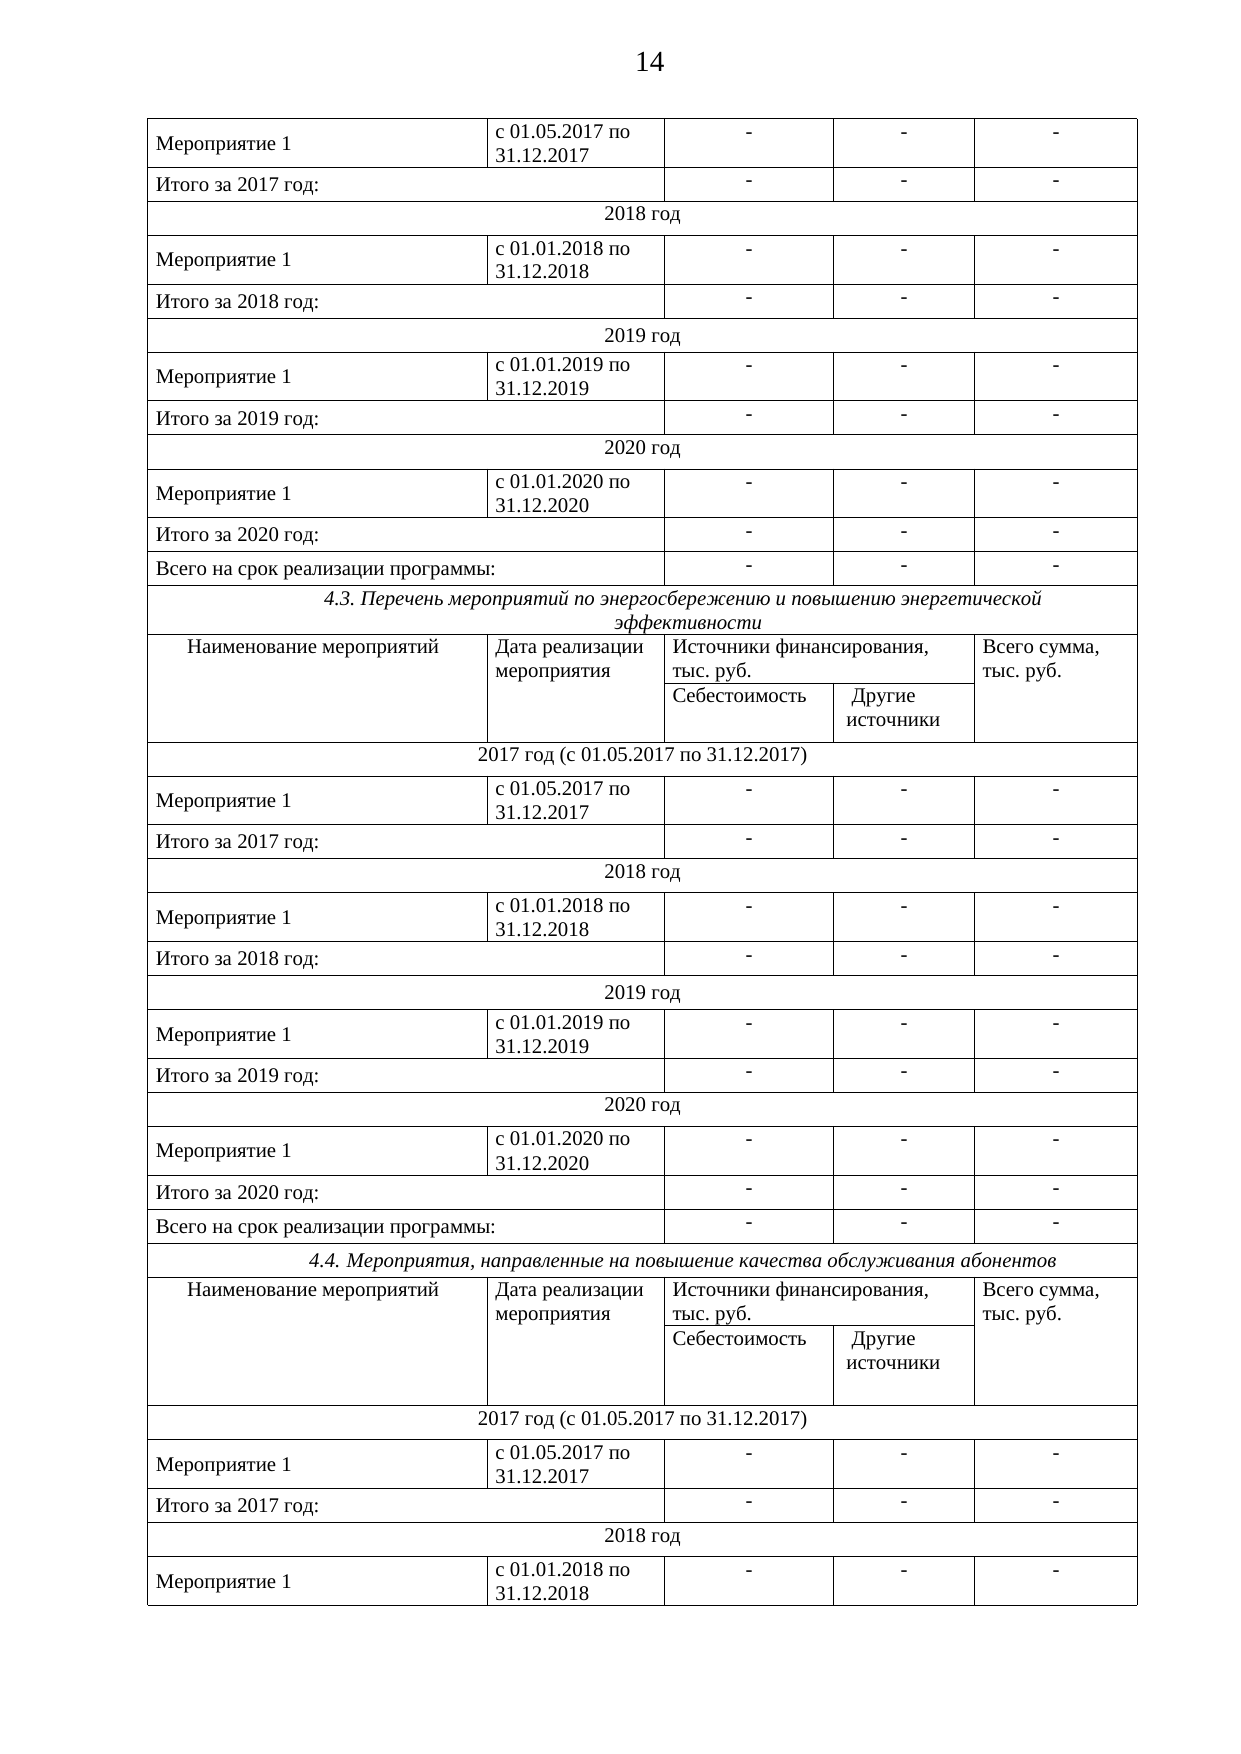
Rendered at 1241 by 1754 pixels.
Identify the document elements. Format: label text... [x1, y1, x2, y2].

table_cell 2018 год [148, 859, 1137, 892]
table_cell Всего на срок реализации программы: [148, 1210, 664, 1243]
table_cell 2017 год (с 01.05.2017 по 31.12.2017) [148, 1406, 1137, 1439]
table_cell 2018 год [148, 1523, 1137, 1556]
table_cell - [834, 1440, 974, 1488]
table_cell Мероприятие 1 [148, 1127, 487, 1174]
table_cell - [665, 777, 833, 824]
table_cell - [665, 1010, 833, 1058]
table_cell - [665, 1210, 833, 1243]
table_cell Себестоимость [665, 684, 833, 741]
table_cell - [975, 353, 1137, 400]
table_cell - [665, 1440, 833, 1488]
table_cell - [665, 518, 833, 551]
table_cell Всего сумма, тыс. руб. [975, 1278, 1137, 1405]
table_cell - [834, 825, 974, 858]
table_cell Всего сумма, тыс. руб. [975, 635, 1137, 741]
table_cell - [665, 1059, 833, 1092]
table_cell - [975, 942, 1137, 975]
table_cell 2017 год (с 01.05.2017 по 31.12.2017) [148, 743, 1137, 776]
table_cell Итого за 2019 год: [148, 401, 664, 434]
table_cell Наименование мероприятий [148, 1278, 487, 1405]
table_cell - [834, 893, 974, 941]
table_cell Мероприятие 1 [148, 777, 487, 824]
table_cell - [665, 119, 833, 167]
table_cell Итого за 2017 год: [148, 1489, 664, 1522]
table_cell 2020 год [148, 1093, 1137, 1126]
table_cell - [834, 285, 974, 318]
table_cell - [975, 470, 1137, 517]
table_cell 2018 год [148, 202, 1137, 235]
table_cell - [665, 942, 833, 975]
table_cell - [834, 353, 974, 400]
table_cell Итого за 2017 год: [148, 825, 664, 858]
table_cell Мероприятие 1 [148, 236, 487, 283]
table_cell - [975, 1489, 1137, 1522]
table_cell - [834, 1127, 974, 1174]
table_cell - [975, 1059, 1137, 1092]
table_cell - [834, 518, 974, 551]
table_cell с 01.01.2019 по 31.12.2019 [488, 353, 664, 400]
table_cell - [975, 1557, 1137, 1605]
table_cell - [834, 942, 974, 975]
table_cell 2019 год [148, 976, 1137, 1009]
table_cell с 01.05.2017 по 31.12.2017 [488, 119, 664, 167]
table_cell 2020 год [148, 435, 1137, 468]
table_cell - [665, 168, 833, 201]
table_cell - [834, 777, 974, 824]
table_cell с 01.05.2017 по 31.12.2017 [488, 1440, 664, 1488]
table_cell Всего на срок реализации программы: [148, 552, 664, 585]
table_cell - [834, 470, 974, 517]
table_cell - [975, 119, 1137, 167]
table_cell Мероприятие 1 [148, 470, 487, 517]
table_cell Итого за 2018 год: [148, 285, 664, 318]
table_cell - [834, 1059, 974, 1092]
table_cell - [665, 1557, 833, 1605]
table_cell - [665, 1127, 833, 1174]
table_cell Мероприятие 1 [148, 119, 487, 167]
table_cell - [975, 168, 1137, 201]
table_cell Мероприятие 1 [148, 1440, 487, 1488]
table_cell - [834, 1557, 974, 1605]
table_cell - [665, 1176, 833, 1208]
table_cell - [834, 401, 974, 434]
table_cell Мероприятие 1 [148, 1557, 487, 1605]
table_cell Итого за 2017 год: [148, 168, 664, 201]
table_cell - [834, 1210, 974, 1243]
table_cell Мероприятие 1 [148, 353, 487, 400]
table_cell - [665, 470, 833, 517]
table_cell Дата реализации мероприятия [488, 635, 664, 741]
table_cell - [975, 552, 1137, 585]
table_cell - [975, 1010, 1137, 1058]
table_cell - [975, 236, 1137, 283]
table_cell с 01.01.2020 по 31.12.2020 [488, 470, 664, 517]
table_cell Дата реализации мероприятия [488, 1278, 664, 1405]
table_cell Итого за 2020 год: [148, 518, 664, 551]
table_cell с 01.01.2019 по 31.12.2019 [488, 1010, 664, 1058]
table_cell - [975, 518, 1137, 551]
table_cell - [975, 1210, 1137, 1243]
table_cell с 01.01.2018 по 31.12.2018 [488, 236, 664, 283]
table_cell - [834, 552, 974, 585]
table_cell - [975, 401, 1137, 434]
table_cell - [665, 236, 833, 283]
table_cell Другие источники [834, 684, 974, 741]
table_cell с 01.01.2018 по 31.12.2018 [488, 1557, 664, 1605]
table_cell - [975, 825, 1137, 858]
table_cell Себестоимость [665, 1326, 833, 1405]
table_cell Источники финансирования, тыс. руб. [665, 1278, 974, 1325]
table_cell Другие источники [834, 1326, 974, 1405]
table_cell Итого за 2020 год: [148, 1176, 664, 1208]
table_cell Итого за 2018 год: [148, 942, 664, 975]
table_cell - [665, 825, 833, 858]
table_cell - [975, 1127, 1137, 1174]
table_cell - [975, 1176, 1137, 1208]
table_cell - [975, 893, 1137, 941]
table_cell - [665, 285, 833, 318]
table_cell - [665, 1489, 833, 1522]
table_cell с 01.05.2017 по 31.12.2017 [488, 777, 664, 824]
table_cell 4.3. Перечень мероприятий по энергосбережению и повышению энергетической эффективности [148, 586, 1137, 634]
table_cell Мероприятия, направленные на повышение качества обслуживания абонентов [148, 1244, 1137, 1277]
table_cell - [834, 236, 974, 283]
table_cell - [665, 552, 833, 585]
table_cell - [665, 353, 833, 400]
table_cell Итого за 2019 год: [148, 1059, 664, 1092]
table_cell Мероприятие 1 [148, 893, 487, 941]
table_cell - [665, 893, 833, 941]
table_cell - [834, 1489, 974, 1522]
table_cell - [834, 168, 974, 201]
table_cell - [834, 119, 974, 167]
table_cell с 01.01.2020 по 31.12.2020 [488, 1127, 664, 1174]
table_cell с 01.01.2018 по 31.12.2018 [488, 893, 664, 941]
table_cell - [665, 401, 833, 434]
table_cell - [975, 777, 1137, 824]
table_cell Мероприятие 1 [148, 1010, 487, 1058]
table_cell - [975, 285, 1137, 318]
table_cell Наименование мероприятий [148, 635, 487, 741]
table_cell - [834, 1176, 974, 1208]
table_cell - [834, 1010, 974, 1058]
table_cell Источники финансирования, тыс. руб. [665, 635, 974, 682]
table_cell - [975, 1440, 1137, 1488]
table_cell 2019 год [148, 319, 1137, 352]
